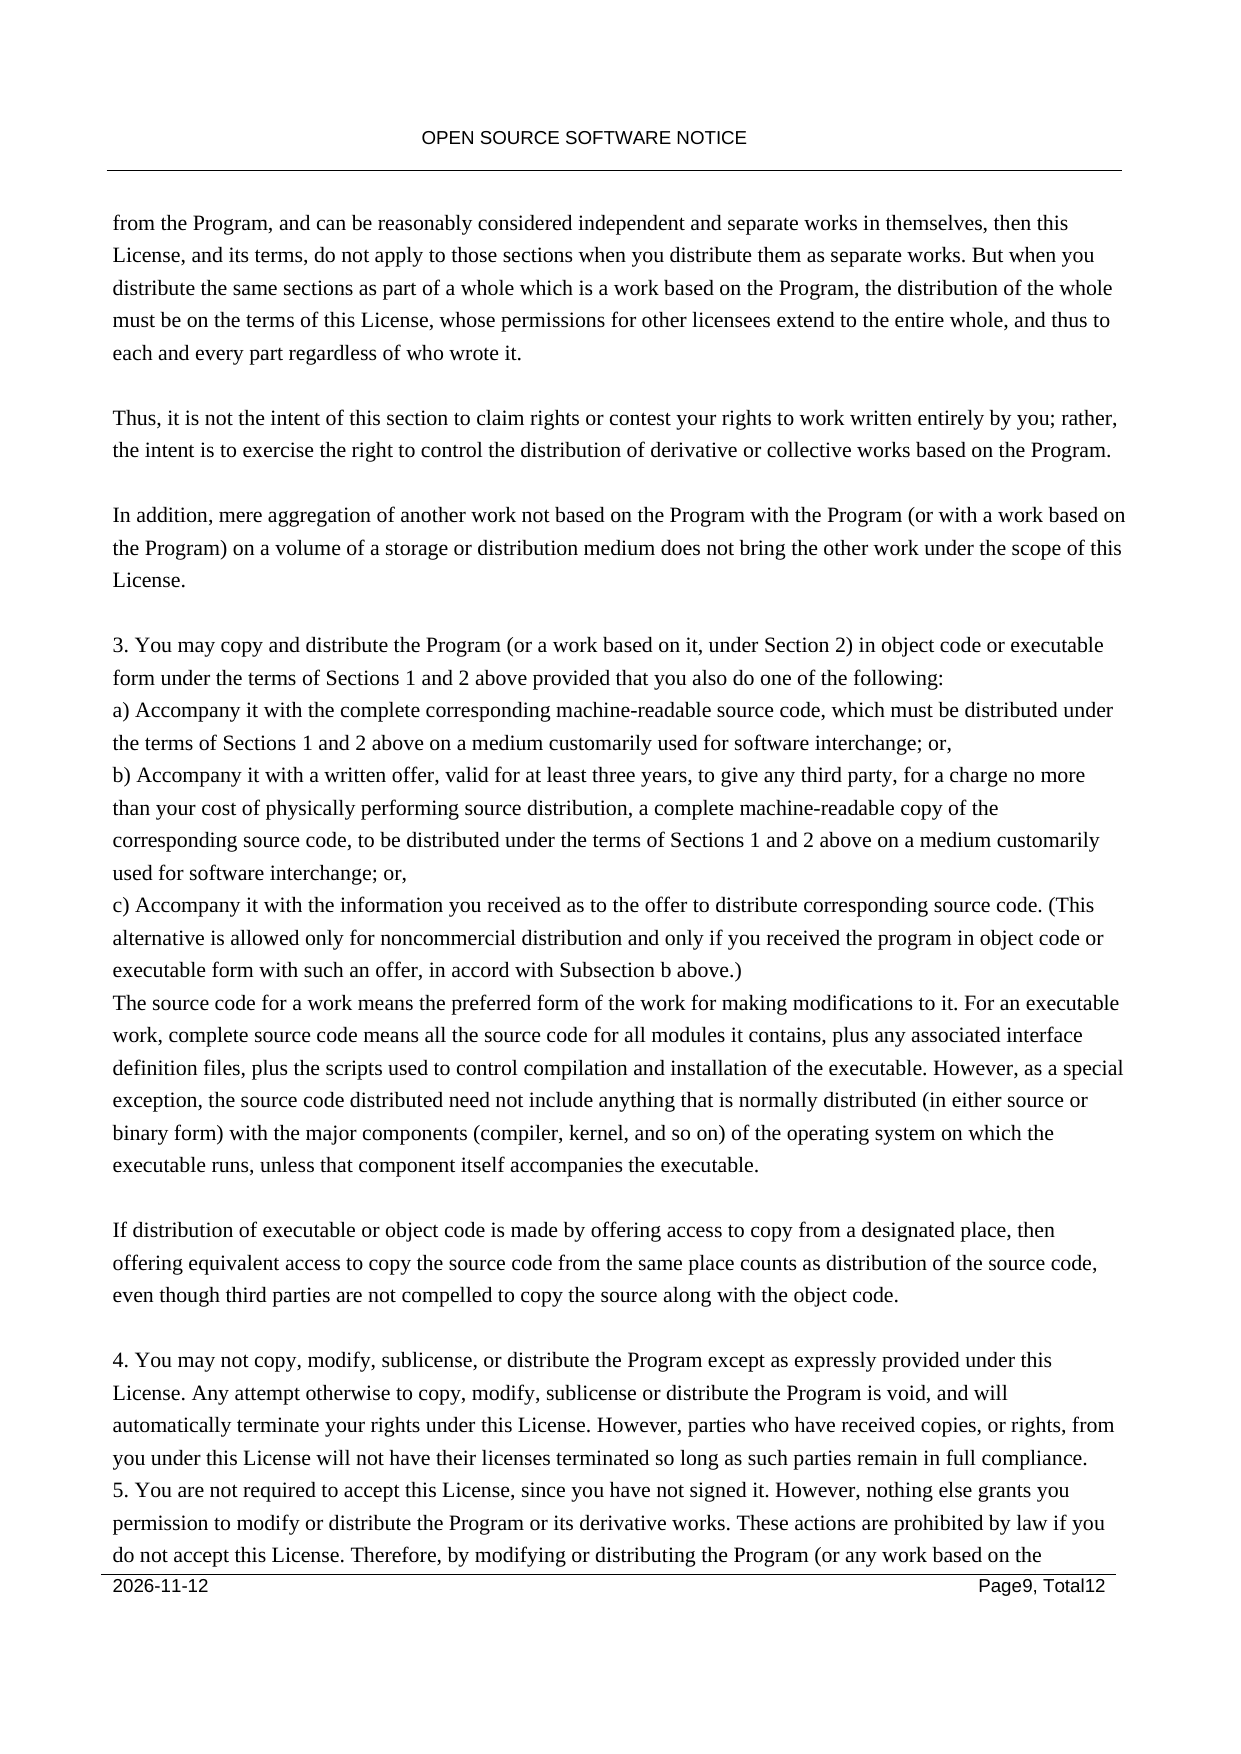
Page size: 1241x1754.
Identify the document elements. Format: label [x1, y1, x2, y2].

text [112, 206, 1128, 1571]
